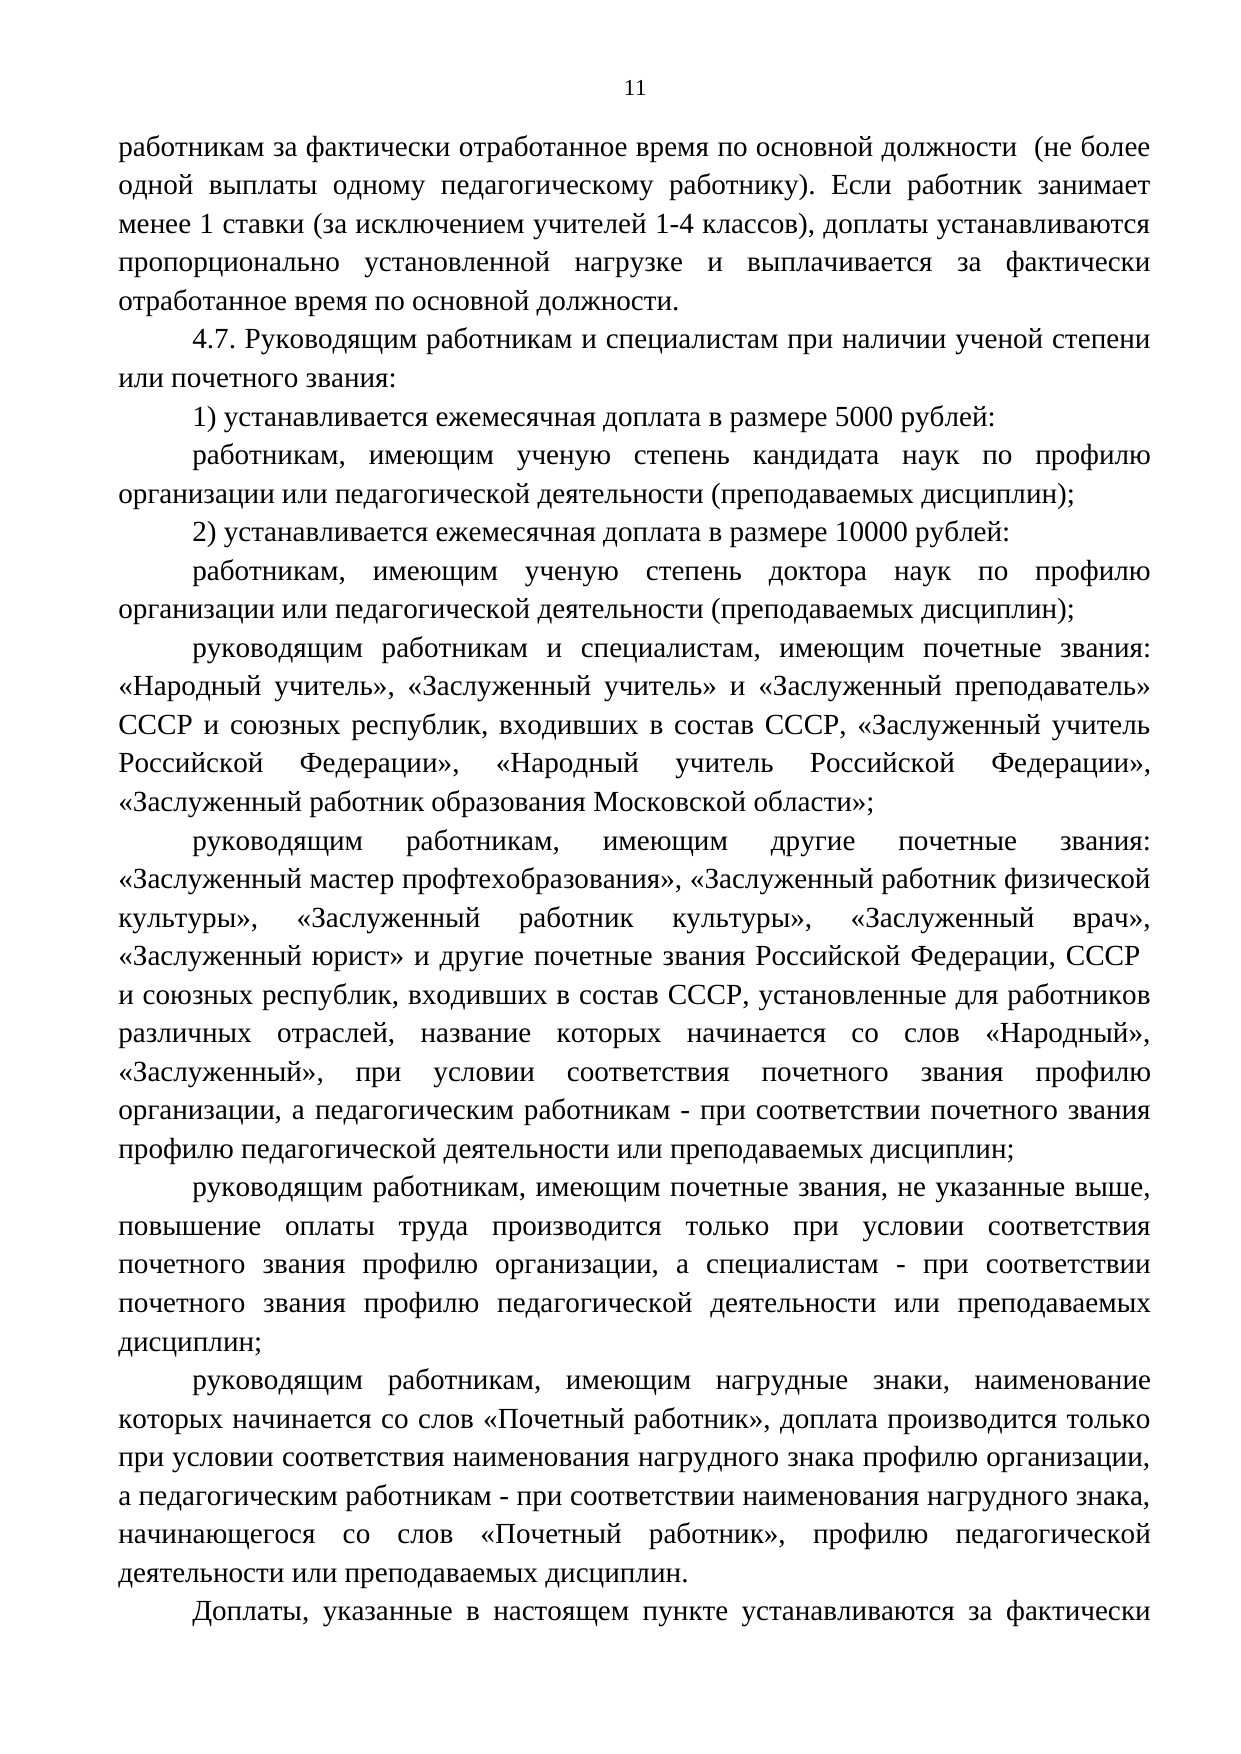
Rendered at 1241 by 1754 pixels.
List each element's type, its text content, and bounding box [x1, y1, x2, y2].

text 4.7. Руководящим работникам и специалистам при наличии ученой степени или почетного звания: [118, 322, 1152, 394]
text 1) устанавливается ежемесячная доплата в размере 5000 рублей: [118, 399, 1152, 432]
text 2) устанавливается ежемесячная доплата в размере 10000 рублей: [118, 514, 1152, 548]
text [118, 129, 1152, 317]
text руководящим работникам, имеющим другие почетные звания: «Заслуженный мастер профтехобразования», «Заслуженный работник физической культуры», «Заслуженный работник культуры», «Заслуженный врач», «Заслуженный юрист» и другие почетные звания Российской Федерации, СССР и союзных республик, входивших в состав СССР, установленные для работников различных отраслей, название которых начинается со слов «Народный», «Заслуженный», при условии соответствия почетного звания профилю организации, а педагогическим работникам - при соответствии почетного звания профилю педагогической деятельности или преподаваемых дисциплин; [118, 823, 1152, 1164]
text руководящим работникам, имеющим почетные звания, не указанные выше, повышение оплаты труда производится только при условии соответствия почетного звания профилю организации, а специалистам - при соответствии почетного звания профилю педагогической деятельности или преподаваемых дисциплин; [118, 1169, 1152, 1357]
text работникам, имеющим ученую степень доктора наук по профилю организации или педагогической деятельности (преподаваемых дисциплин); [118, 553, 1152, 625]
text работникам, имеющим ученую степень кандидата наук по профилю организации или педагогической деятельности (преподаваемых дисциплин); [118, 437, 1152, 509]
text руководящим работникам и специалистам, имеющим почетные звания: «Народный учитель», «Заслуженный учитель» и «Заслуженный преподаватель» СССР и союзных республик, входивших в состав СССР, «Заслуженный учитель Российской Федерации», «Народный учитель Российской Федерации», «Заслуженный работник образования Московской области»; [118, 630, 1152, 818]
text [118, 1593, 1152, 1627]
text руководящим работникам, имеющим нагрудные знаки, наименование которых начинается со слов «Почетный работник», доплата производится только при условии соответствия наименования нагрудного знака профилю организации, а педагогическим работникам - при соответствии наименования нагрудного знака, начинающегося со слов «Почетный работник», профилю педагогической деятельности или преподаваемых дисциплин. [118, 1362, 1152, 1588]
